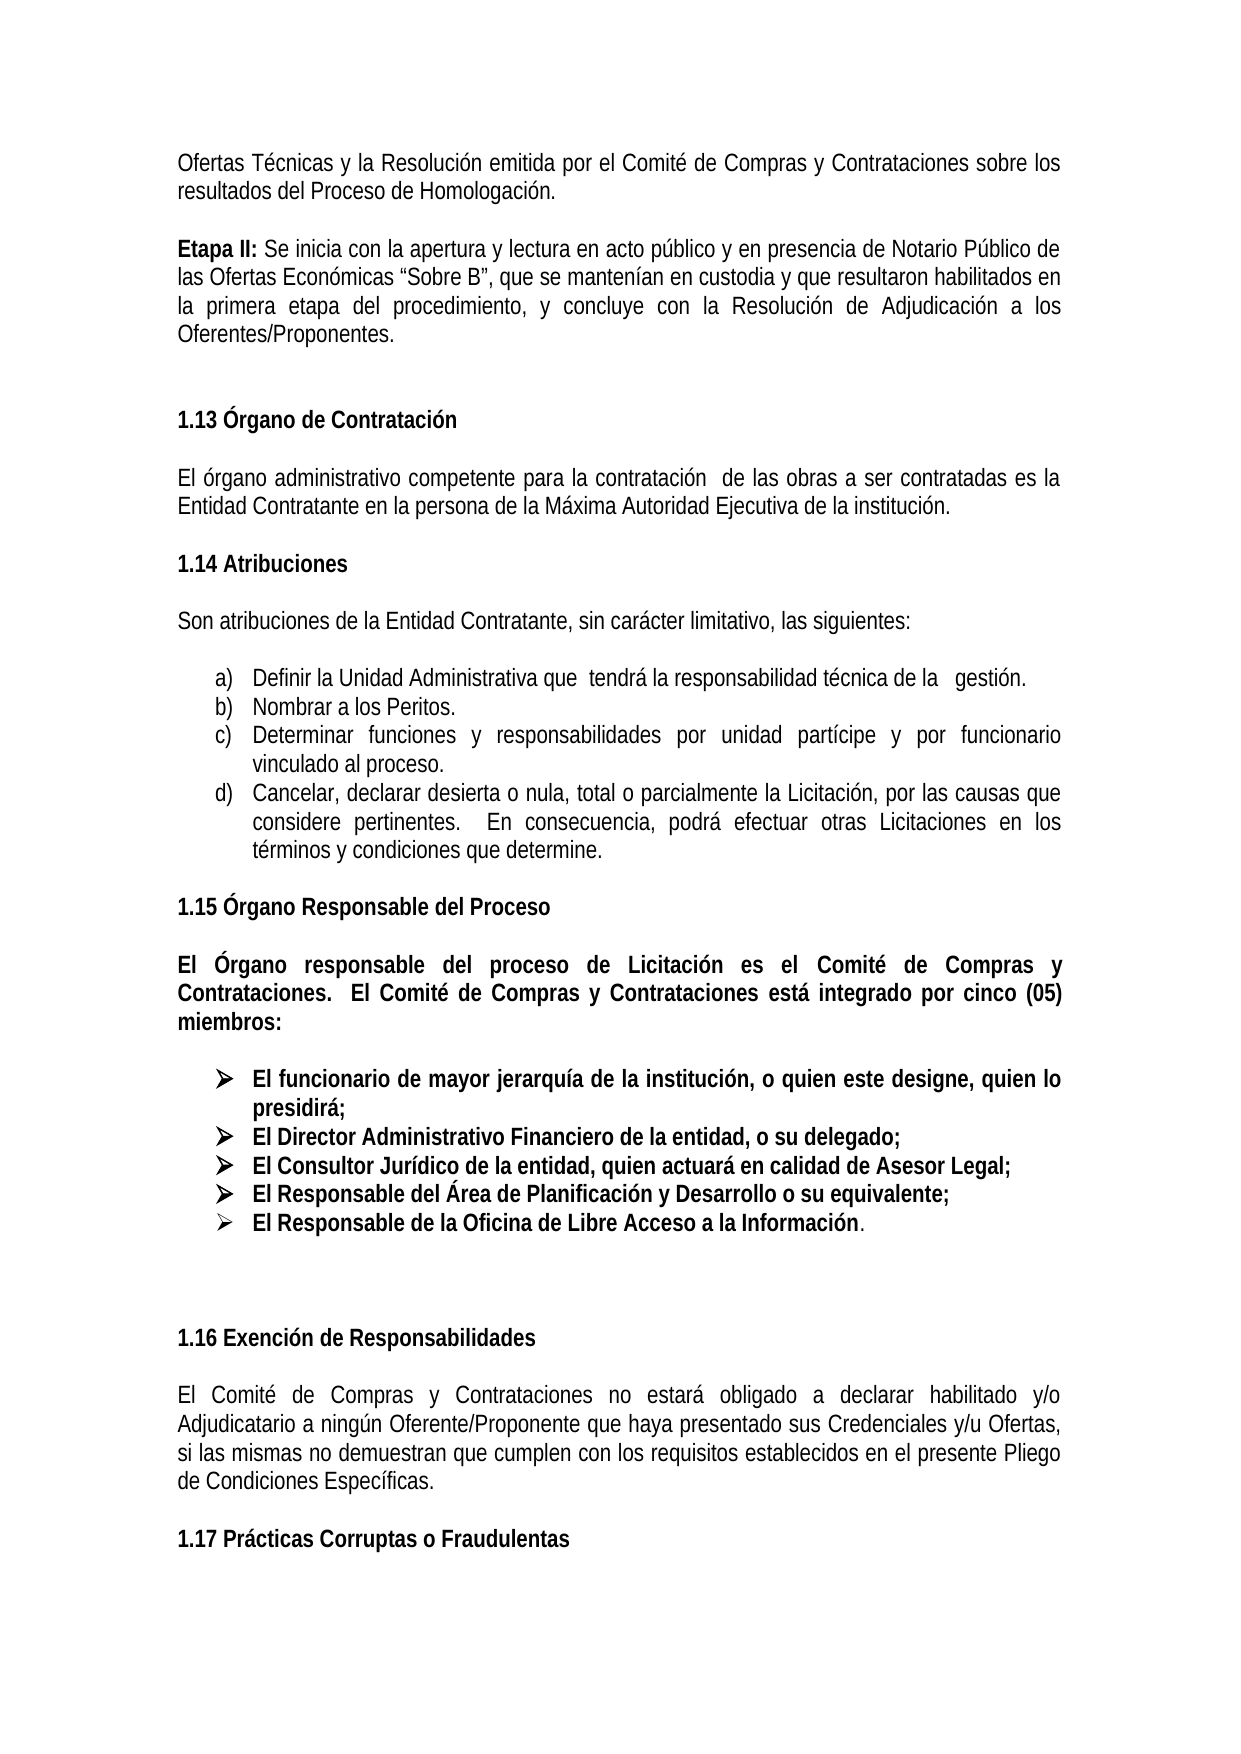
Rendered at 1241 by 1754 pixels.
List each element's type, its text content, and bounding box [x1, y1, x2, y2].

text El Comité de Compras y Contrataciones no estará obligado a declarar habilitado y/o Adjudicatario a ningún Oferente/Proponente que haya presentado sus Credenciales y/u Ofertas, si las mismas no demuestran que cumplen con los requisitos establecidos en el presente Pliego de Condiciones Específicas. [177, 1380, 1063, 1495]
list El Responsable del Área de Planificación y Desarrollo o su equivalente; [215, 1179, 1063, 1208]
text 1.14 Atribuciones [177, 549, 1063, 577]
list El Responsable de la Oficina de Libre Acceso a la Información. [215, 1208, 1063, 1237]
list El Director Administrativo Financiero de la entidad, o su delegado; [215, 1122, 1063, 1151]
text El órgano administrativo competente para la contratación de las obras a ser contratadas es la Entidad Contratante en la persona de la Máxima Autoridad Ejecutiva de la institución. [177, 463, 1063, 520]
list Cancelar, declarar desierta o nula, total o parcialmente la Licitación, por las causas que considere pertinentes. En consecuencia, podrá efectuar otras Licitaciones en los términos y condiciones que determine. [215, 778, 1063, 864]
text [177, 148, 1063, 205]
text El Órgano responsable del proceso de Licitación es el Comité de Compras y Contrataciones. El Comité de Compras y Contrataciones está integrado por cinco (05) miembros: [177, 950, 1063, 1036]
text 1.13 Órgano de Contratación [177, 405, 1063, 434]
text Son atribuciones de la Entidad Contratante, sin carácter limitativo, las siguientes: [177, 606, 1063, 634]
list Nombrar a los Peritos. [215, 692, 1063, 721]
list Definir la Unidad Administrativa que tendrá la responsabilidad técnica de la gestión. [215, 663, 1063, 692]
list El funcionario de mayor jerarquía de la institución, o quien este designe, quien lo presidirá; [215, 1064, 1063, 1122]
text 1.17 Prácticas Corruptas o Fraudulentas [177, 1524, 1063, 1552]
text 1.16 Exención de Responsabilidades [177, 1323, 1063, 1352]
text Etapa II: Se inicia con la apertura y lectura en acto público y en presencia de Notario Público de las Ofertas Económicas “Sobre B”, que se mantenían en custodia y que resultaron habilitados en la primera etapa del procedimiento, y concluye con la Resolución de Adjudicación a los Oferentes/Proponentes. [177, 233, 1063, 348]
text 1.15 Órgano Responsable del Proceso [177, 892, 1063, 921]
list Determinar funciones y responsabilidades por unidad partícipe y por funcionario vinculado al proceso. [215, 721, 1063, 778]
list El Consultor Jurídico de la entidad, quien actuará en calidad de Asesor Legal; [215, 1151, 1063, 1179]
